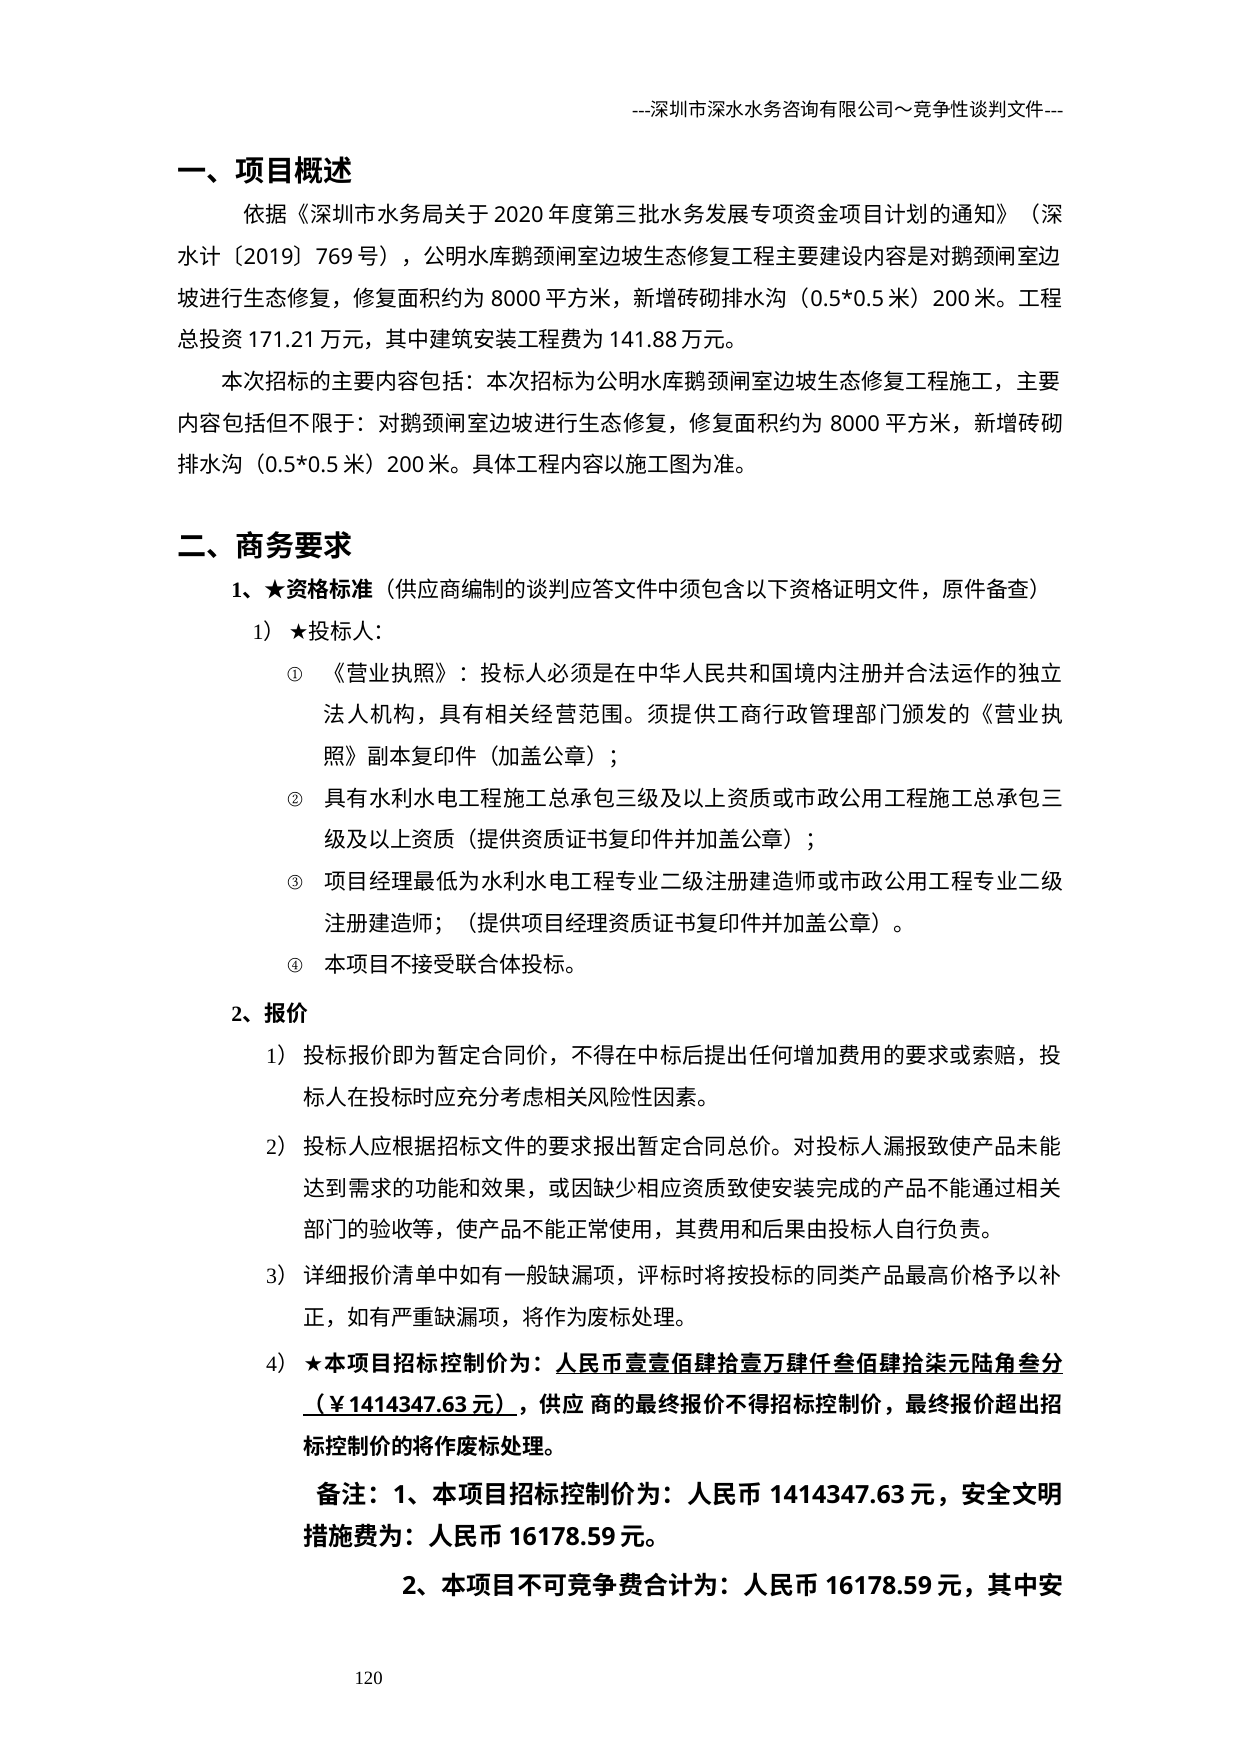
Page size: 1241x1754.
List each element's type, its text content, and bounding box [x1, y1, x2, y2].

list 本项目不接受联合体投标。 [287, 939, 1063, 981]
list 投标人应根据招标文件的要求报出暂定合同总价。对投标人漏报致使产品未能达到需求的功能和效果，或因缺少相应资质致使安装完成的产品不能通过相关部门的验收等，使产品不能正常使用，其费用和后果由投标人自行负责。 [266, 1121, 1063, 1246]
text 二、商务要求 [177, 523, 1063, 564]
text 2、报价 [177, 988, 1063, 1030]
list 项目经理最低为水利水电工程专业二级注册建造师或市政公用工程专业二级注册建造师；（提供项目经理资质证书复印件并加盖公章）。 [287, 856, 1063, 939]
text 依据《深圳市水务局关于2020年度第三批水务发展专项资金项目计划的通知》（深水计〔2019〕769号），公明水库鹅颈闸室边坡生态修复工程主要建设内容是对鹅颈闸室边坡进行生态修复，修复面积约为8000平方米，新增砖砌排水沟（0.5*0.5米）200米。工程总投资171.21万元，其中建筑安装工程费为141.88万元。 [177, 189, 1063, 356]
list 《营业执照》：投标人必须是在中华人民共和国境内注册并合法运作的独立法人机构，具有相关经营范围。须提供工商行政管理部门颁发的《营业执照》副本复印件（加盖公章）； [286, 648, 1063, 773]
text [303, 1561, 1063, 1603]
list 投标报价即为暂定合同价，不得在中标后提出任何增加费用的要求或索赔，投标人在投标时应充分考虑相关风险性因素。 [266, 1030, 1063, 1113]
list ★投标人： [252, 606, 1063, 648]
list 详细报价清单中如有一般缺漏项，评标时将按投标的同类产品最高价格予以补正，如有严重缺漏项，将作为废标处理。 [266, 1250, 1063, 1333]
text 备注：1、本项目招标控制价为：人民币1414347.63元，安全文明措施费为：人民币16178.59元。 [303, 1470, 1063, 1553]
list ★本项目招标控制价为：人民币壹壹佰肆拾壹万肆仟叁佰肆拾柒元陆角叁分（￥1414347.63元），供应 商的最终报价不得招标控制价，最终报价超出招标控制价的将作废标处理。 [266, 1338, 1063, 1463]
list 具有水利水电工程施工总承包三级及以上资质或市政公用工程施工总承包三级及以上资质（提供资质证书复印件并加盖公章）； [287, 773, 1063, 856]
text 本次招标的主要内容包括：本次招标为公明水库鹅颈闸室边坡生态修复工程施工，主要内容包括但不限于：对鹅颈闸室边坡进行生态修复，修复面积约为8000平方米，新增砖砌排水沟（0.5*0.5米）200米。具体工程内容以施工图为准。 [177, 356, 1063, 481]
text 一、项目概述 [177, 148, 1063, 189]
text 1、★资格标准（供应商编制的谈判应答文件中须包含以下资格证明文件，原件备查） [177, 564, 1063, 606]
